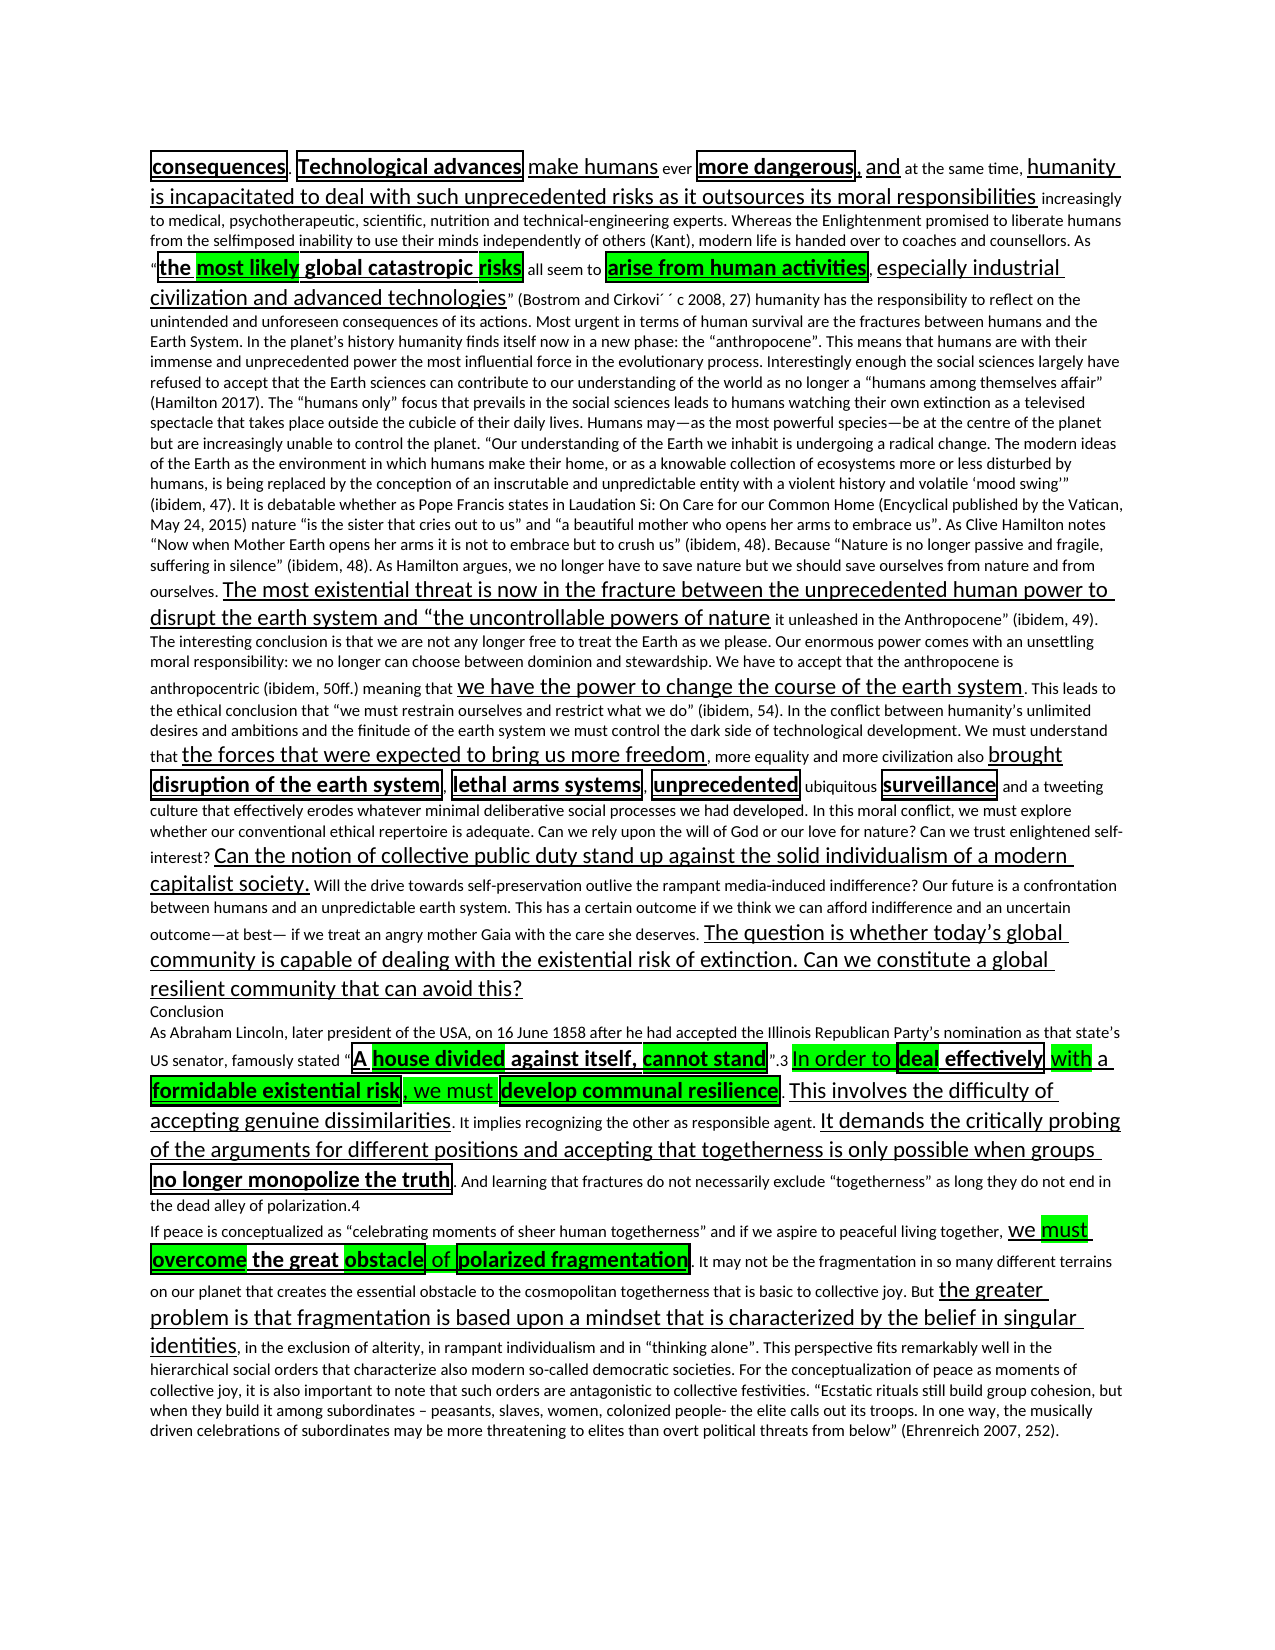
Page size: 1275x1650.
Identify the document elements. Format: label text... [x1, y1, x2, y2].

text As Abraham Lincoln, later president of the USA, on 16 June 1858 after he had accepted the Illinois Republican Party’s nomination as that state’s US senator, famously stated “A house divided against itself, cannot stand”.3 In order to deal effectively with a formidable existential risk, we must develop communal resilience. This involves the difficulty of accepting genuine dissimilarities. It implies recognizing the other as responsible agent. It demands the critically probing of the arguments for different positions and accepting that togetherness is only possible when groups no longer monopolize the truth. And learning that fractures do not necessarily exclude “togetherness” as long they do not end in the dead alley of polarization.4 [150, 1022, 1125, 1215]
text If peace is conceptualized as “celebrating moments of sheer human togetherness” and if we aspire to peaceful living together, we must overcome the great obstacle of polarized fragmentation. It may not be the fragmentation in so many different terrains on our planet that creates the essential obstacle to the cosmopolitan togetherness that is basic to collective joy. But the greater problem is that fragmentation is based upon a mindset that is characterized by the belief in singular identities, in the exclusion of alterity, in rampant individualism and in “thinking alone”. This perspective fits remarkably well in the hierarchical social orders that characterize also modern so-called democratic societies. For the conceptualization of peace as moments of collective joy, it is also important to note that such orders are antagonistic to collective festivities. “Ecstatic rituals still build group cohesion, but when they build it among subordinates – peasants, slaves, women, colonized people- the elite calls out its troops. In one way, the musically driven celebrations of subordinates may be more threatening to elites than overt political threats from below” (Ehrenreich 2007, 252). [150, 1215, 1125, 1441]
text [150, 150, 1125, 1002]
text Conclusion [150, 1002, 1125, 1022]
